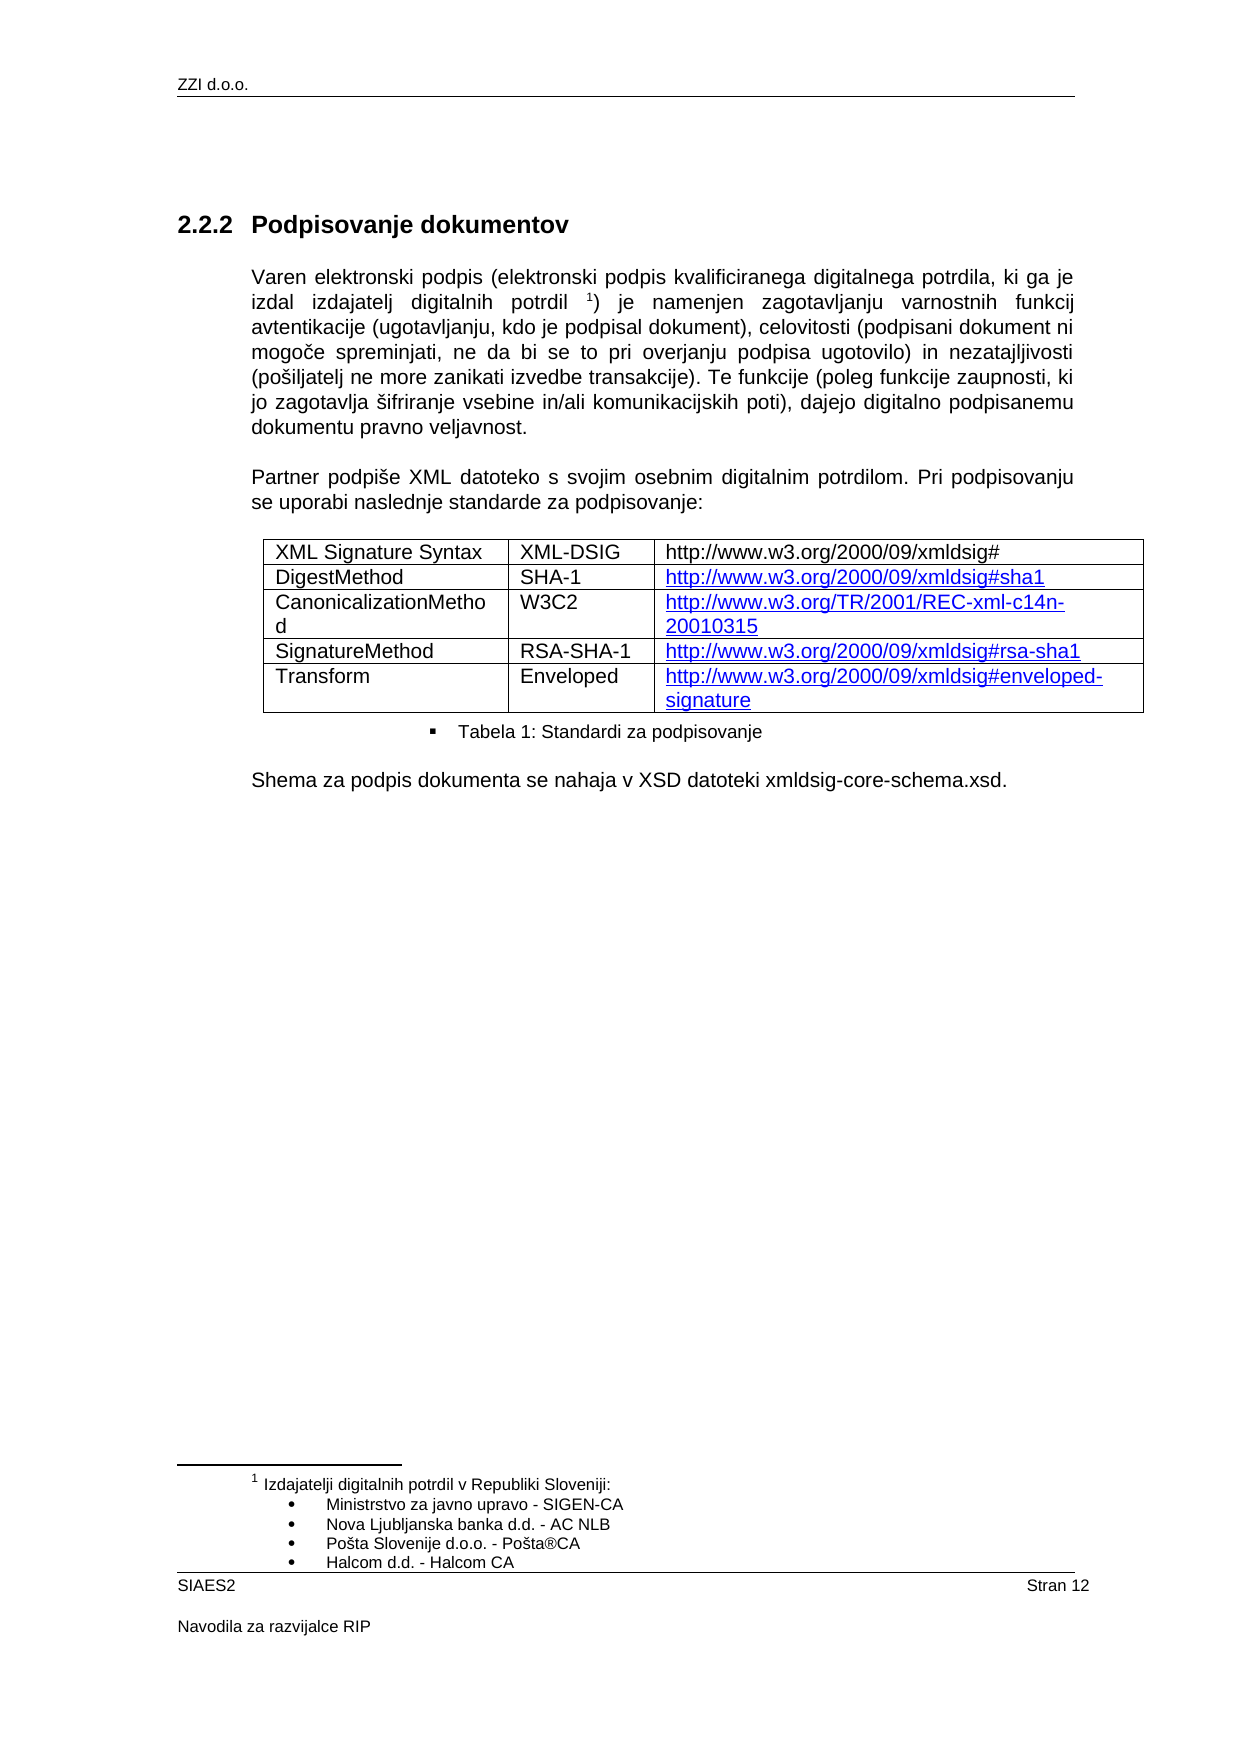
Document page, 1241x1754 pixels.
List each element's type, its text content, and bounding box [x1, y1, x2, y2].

table_header XML-DSIG [509, 540, 654, 564]
text Shema za podpis dokumenta se nahaja v XSD datoteki xmldsig-core-schema.xsd. [251, 767, 1075, 792]
table_cell SHA-1 [509, 565, 654, 589]
table_cell CanonicalizationMethod [264, 590, 508, 638]
subtitle Podpisovanje dokumentov [177, 210, 1075, 239]
table_header XML Signature Syntax [264, 540, 508, 564]
table_cell http://www.w3.org/TR/2001/REC-xml-c14n-20010315 [655, 590, 1143, 638]
table_cell RSA-SHA-1 [509, 639, 654, 663]
table_cell SignatureMethod [264, 639, 508, 663]
table_cell http://www.w3.org/2000/09/xmldsig#enveloped-signature [655, 664, 1143, 712]
table_cell Transform [264, 664, 508, 712]
table_header http://www.w3.org/2000/09/xmldsig# [655, 540, 1143, 564]
table_cell http://www.w3.org/2000/09/xmldsig#rsa-sha1 [655, 639, 1143, 663]
table_cell DigestMethod [264, 565, 508, 589]
table_cell Enveloped [509, 664, 654, 712]
table_cell http://www.w3.org/2000/09/xmldsig#sha1 [655, 565, 1143, 589]
table_cell W3C2 [509, 590, 654, 638]
text Varen elektronski podpis (elektronski podpis kvalificiranega digitalnega potrdila, ki ga je izdal izdajatelj digitalnih potrdil ) je namenjen zagotavljanju varnostnih funkcij avtentikacije (ugotavljanju, kdo je podpisal dokument), celovitosti (podpisani dokument ni mogoče spreminjati, ne da bi se to pri overjanju podpisa ugotovilo) in nezatajljivosti (pošiljatelj ne more zanikati izvedbe transakcije). Te funkcije (poleg funkcije zaupnosti, ki jo zagotavlja šifriranje vsebine in/ali komunikacijskih poti), dajejo digitalno podpisanemu dokumentu pravno veljavnost. [251, 264, 1075, 439]
text Partner podpiše XML datoteko s svojim osebnim digitalnim potrdilom. Pri podpisovanju se uporabi naslednje standarde za podpisovanje: [251, 464, 1075, 514]
